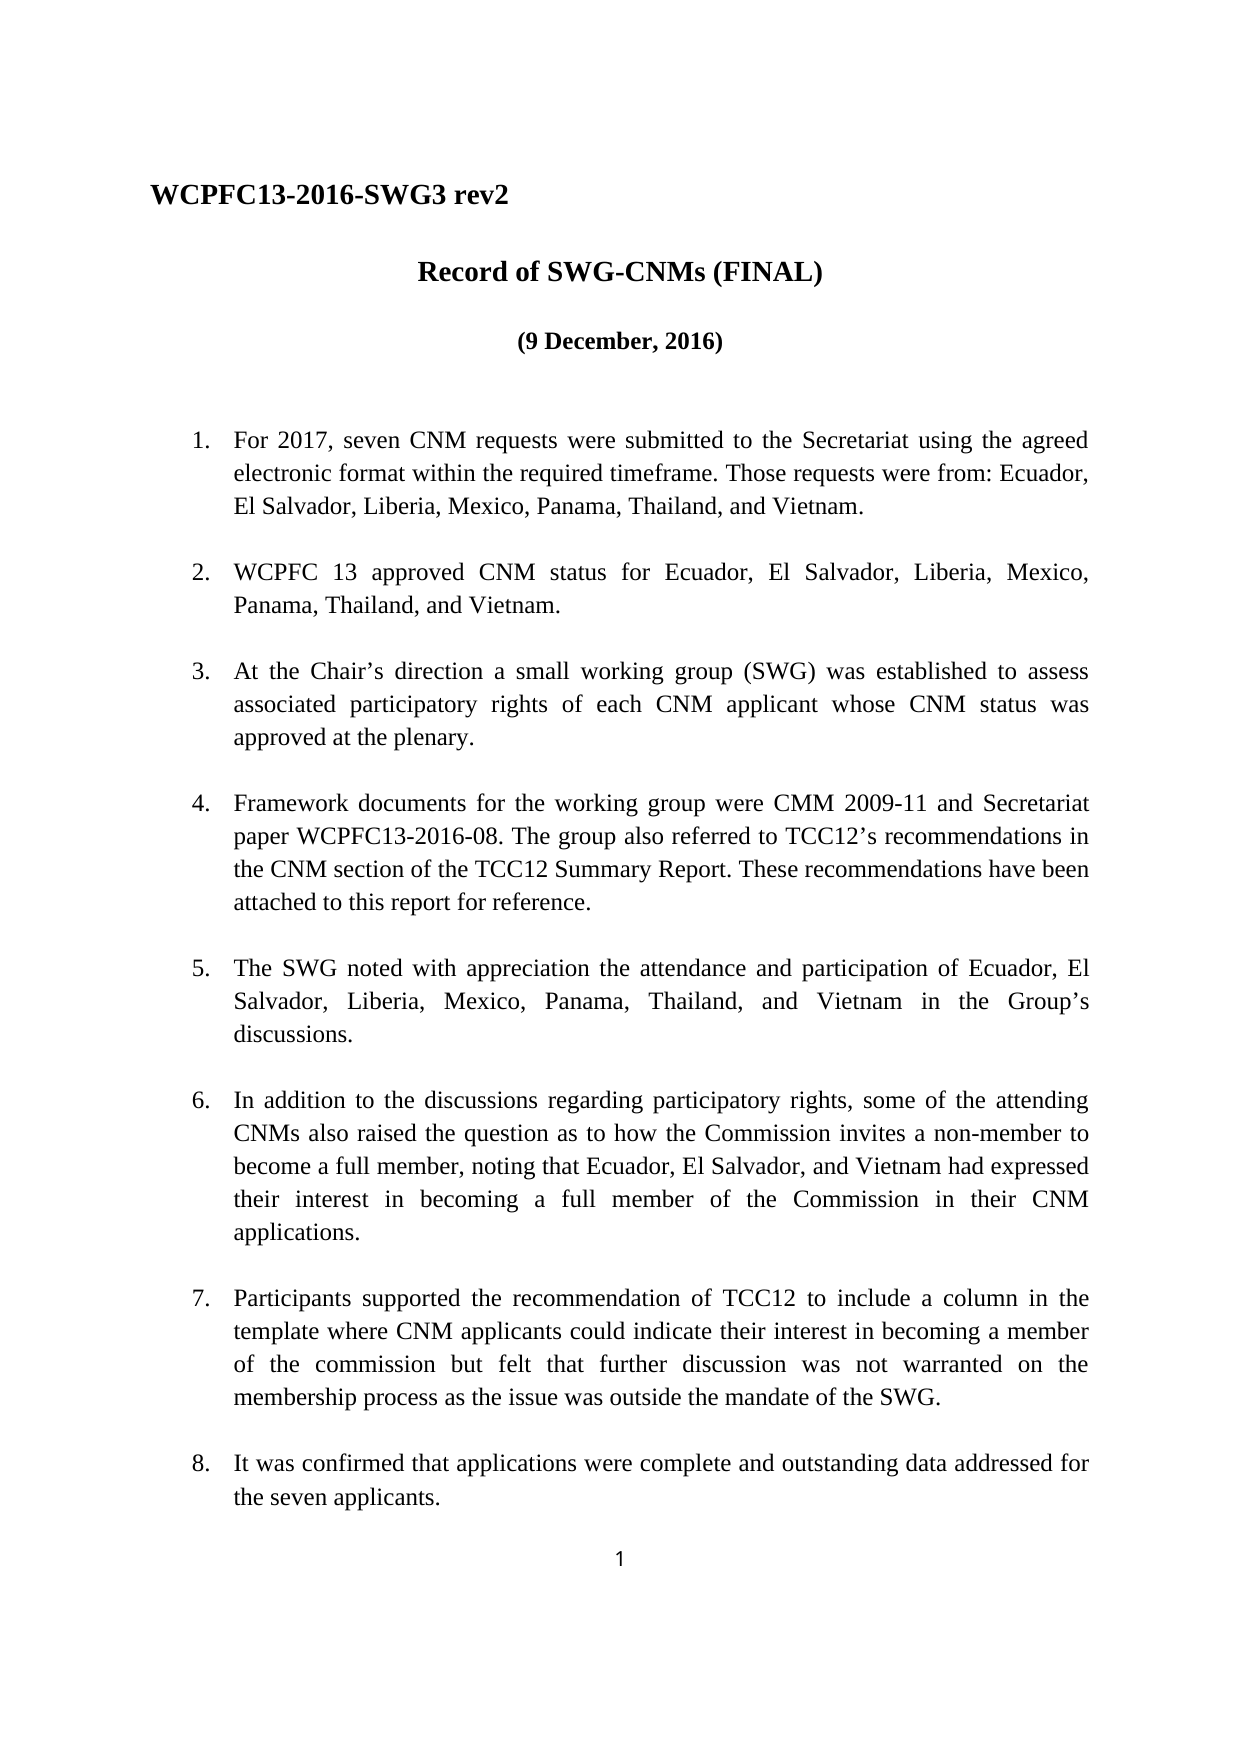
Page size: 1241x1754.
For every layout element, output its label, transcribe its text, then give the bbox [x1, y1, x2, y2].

list At the Chair’s direction a small working group (SWG) was established to assess associated participatory rights of each CNM applicant whose CNM status was approved at the plenary. [192, 656, 1090, 751]
list Participants supported the recommendation of TCC12 to include a column in the template where CNM applicants could indicate their interest in becoming a member of the commission but felt that further discussion was not warranted on the membership process as the issue was outside the mandate of the SWG. [192, 1283, 1090, 1411]
text (9 December, 2016) [150, 326, 1090, 354]
list Framework documents for the working group were CMM 2009-11 and Secretariat paper WCPFC13-2016-08. The group also referred to TCC12’s recommendations in the CNM section of the TCC12 Summary Report. These recommendations have been attached to this report for reference. [192, 788, 1090, 916]
list In addition to the discussions regarding participatory rights, some of the attending CNMs also raised the question as to how the Commission invites a non-member to become a full member, noting that Ecuador, El Salvador, and Vietnam had expressed their interest in becoming a full member of the Commission in their CNM applications. [192, 1085, 1090, 1246]
text Record of SWG-CNMs (FINAL) [150, 254, 1090, 288]
list WCPFC 13 approved CNM status for Ecuador, El Salvador, Liberia, Mexico, Panama, Thailand, and Vietnam. [192, 557, 1090, 619]
list It was confirmed that applications were complete and outstanding data addressed for the seven applicants. [192, 1448, 1090, 1510]
list For 2017, seven CNM requests were submitted to the Secretariat using the agreed electronic format within the required timeframe. Those requests were from: Ecuador, El Salvador, Liberia, Mexico, Panama, Thailand, and Vietnam. [192, 425, 1090, 520]
list The SWG noted with appreciation the attendance and participation of Ecuador, El Salvador, Liberia, Mexico, Panama, Thailand, and Vietnam in the Group’s discussions. [192, 953, 1090, 1048]
text WCPFC13-2016-SWG3 rev2 [150, 177, 1090, 211]
